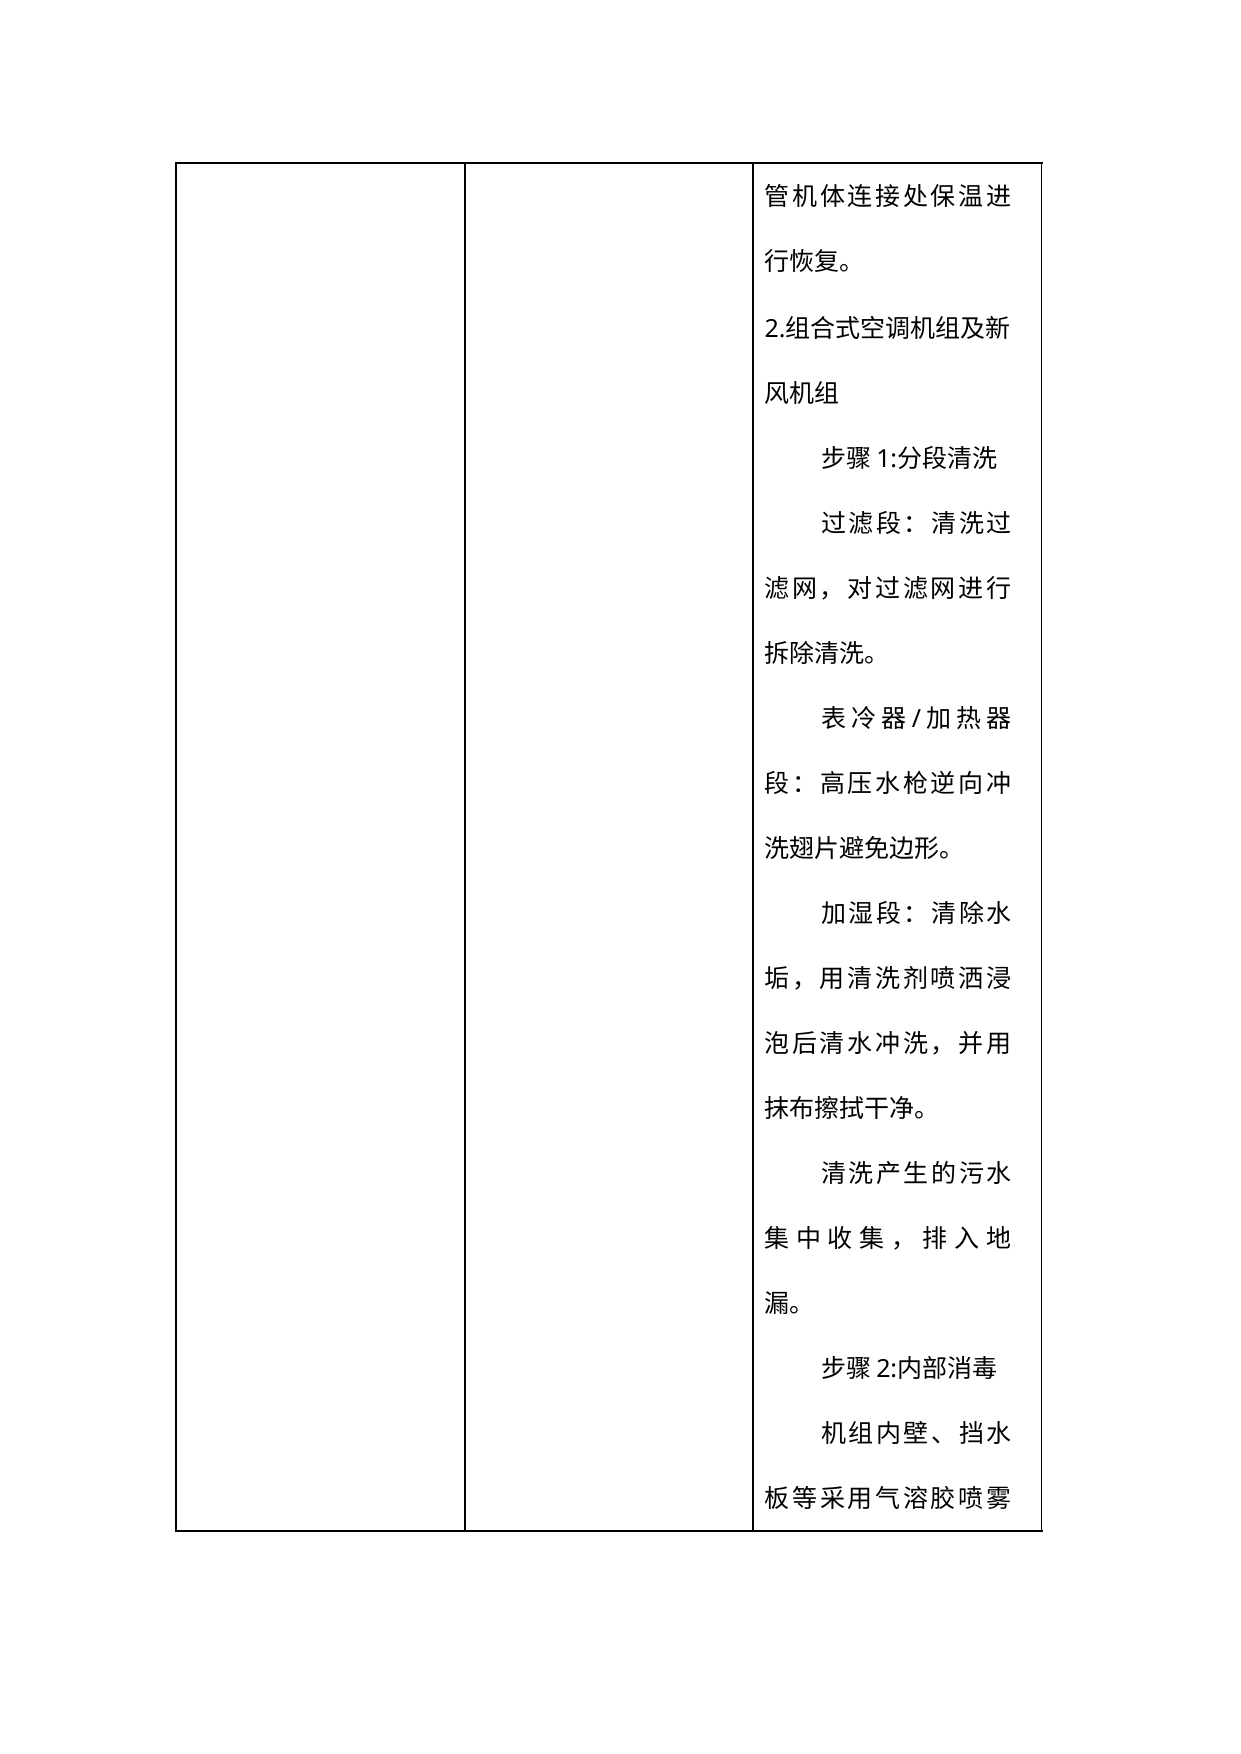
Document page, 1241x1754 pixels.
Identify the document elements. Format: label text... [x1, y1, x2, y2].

table_cell 3 [177, 164, 464, 1530]
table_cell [754, 164, 1041, 1530]
table_cell [466, 164, 752, 1530]
